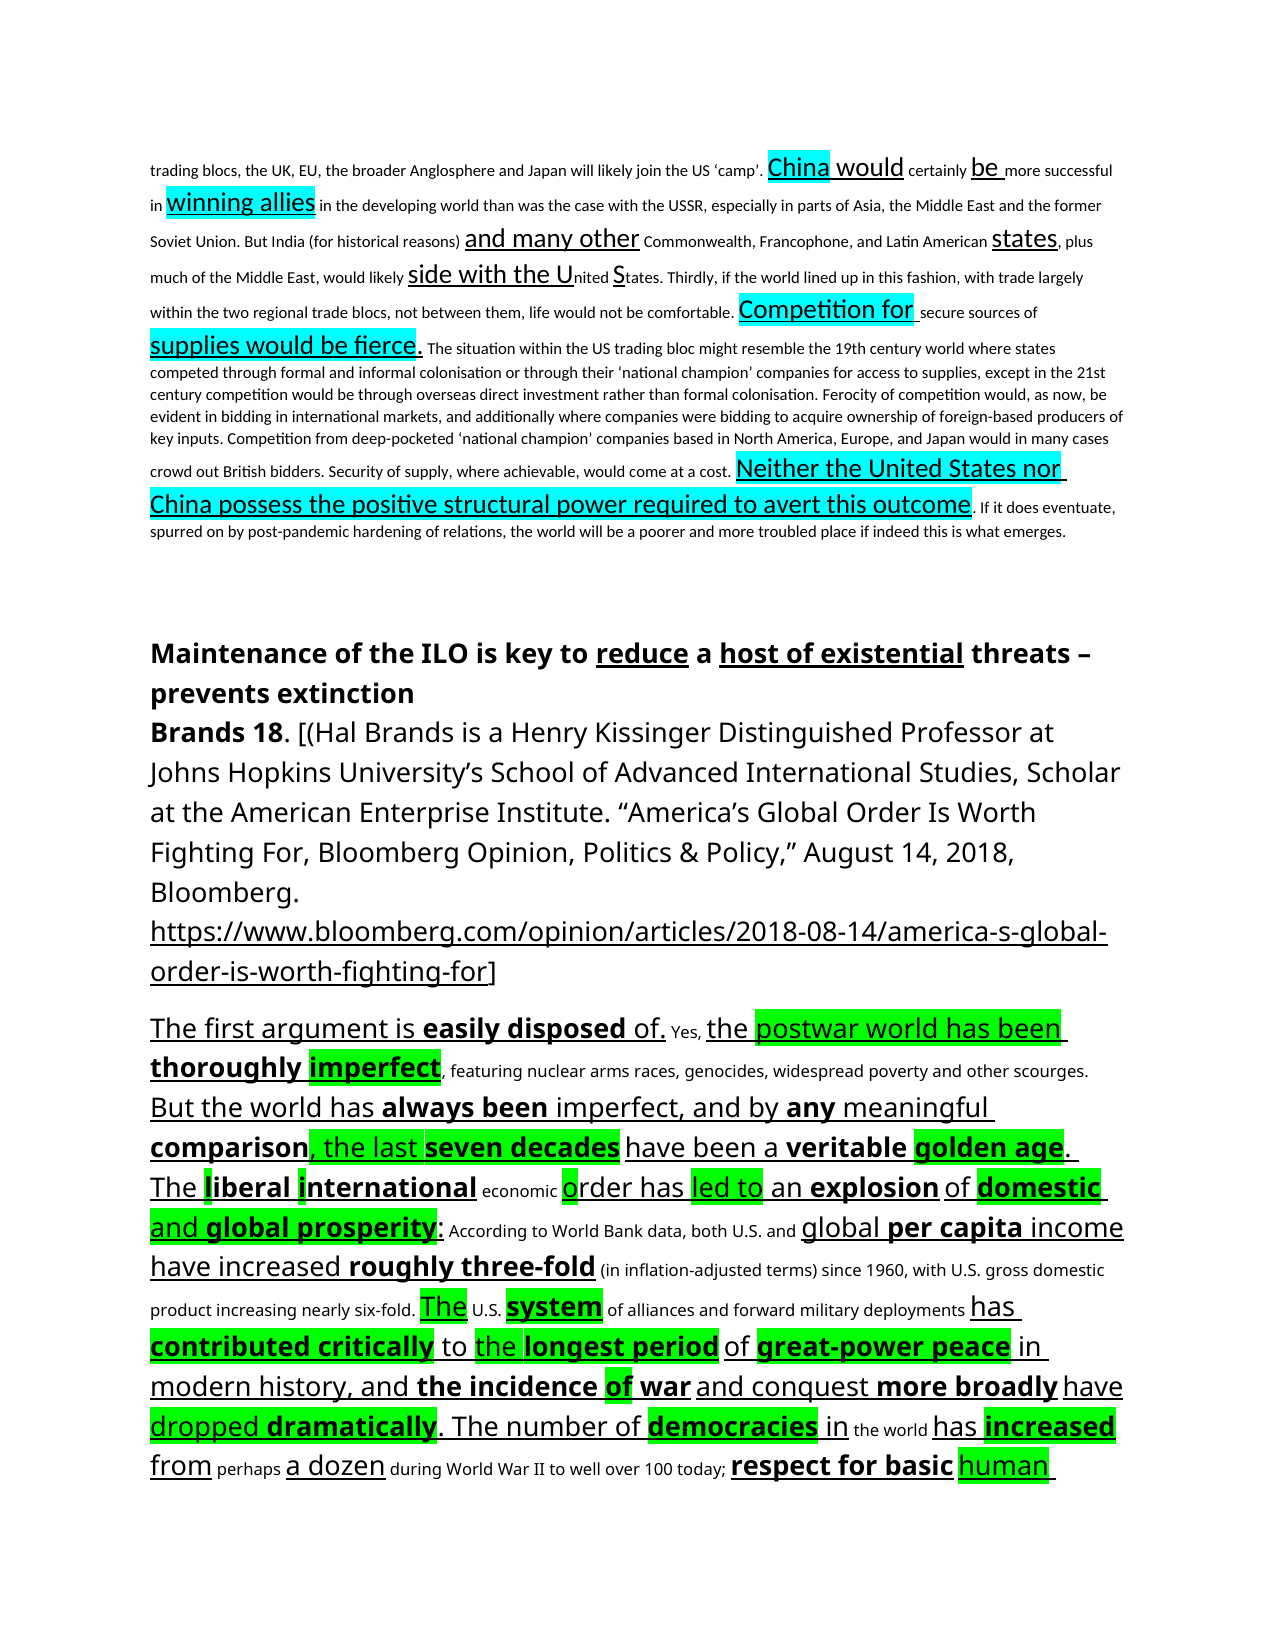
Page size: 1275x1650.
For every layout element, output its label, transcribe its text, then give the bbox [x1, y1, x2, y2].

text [150, 150, 1125, 542]
text Brands 18. [(Hal Brands is a Henry Kissinger Distinguished Professor at Johns Hopkins University’s School of Advanced International Studies, Scholar at the American Enterprise Institute. “America’s Global Order Is Worth Fighting For, Bloomberg Opinion, Politics & Policy,” August 14, 2018, Bloomberg. https://www.bloomberg.com/opinion/articles/2018-08-14/america-s-global-order-is-worth-fighting-for] [150, 714, 1125, 989]
text Maintenance of the ILO is key to reduce a host of existential threats – prevents extinction [150, 634, 1125, 711]
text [150, 1009, 1125, 1484]
